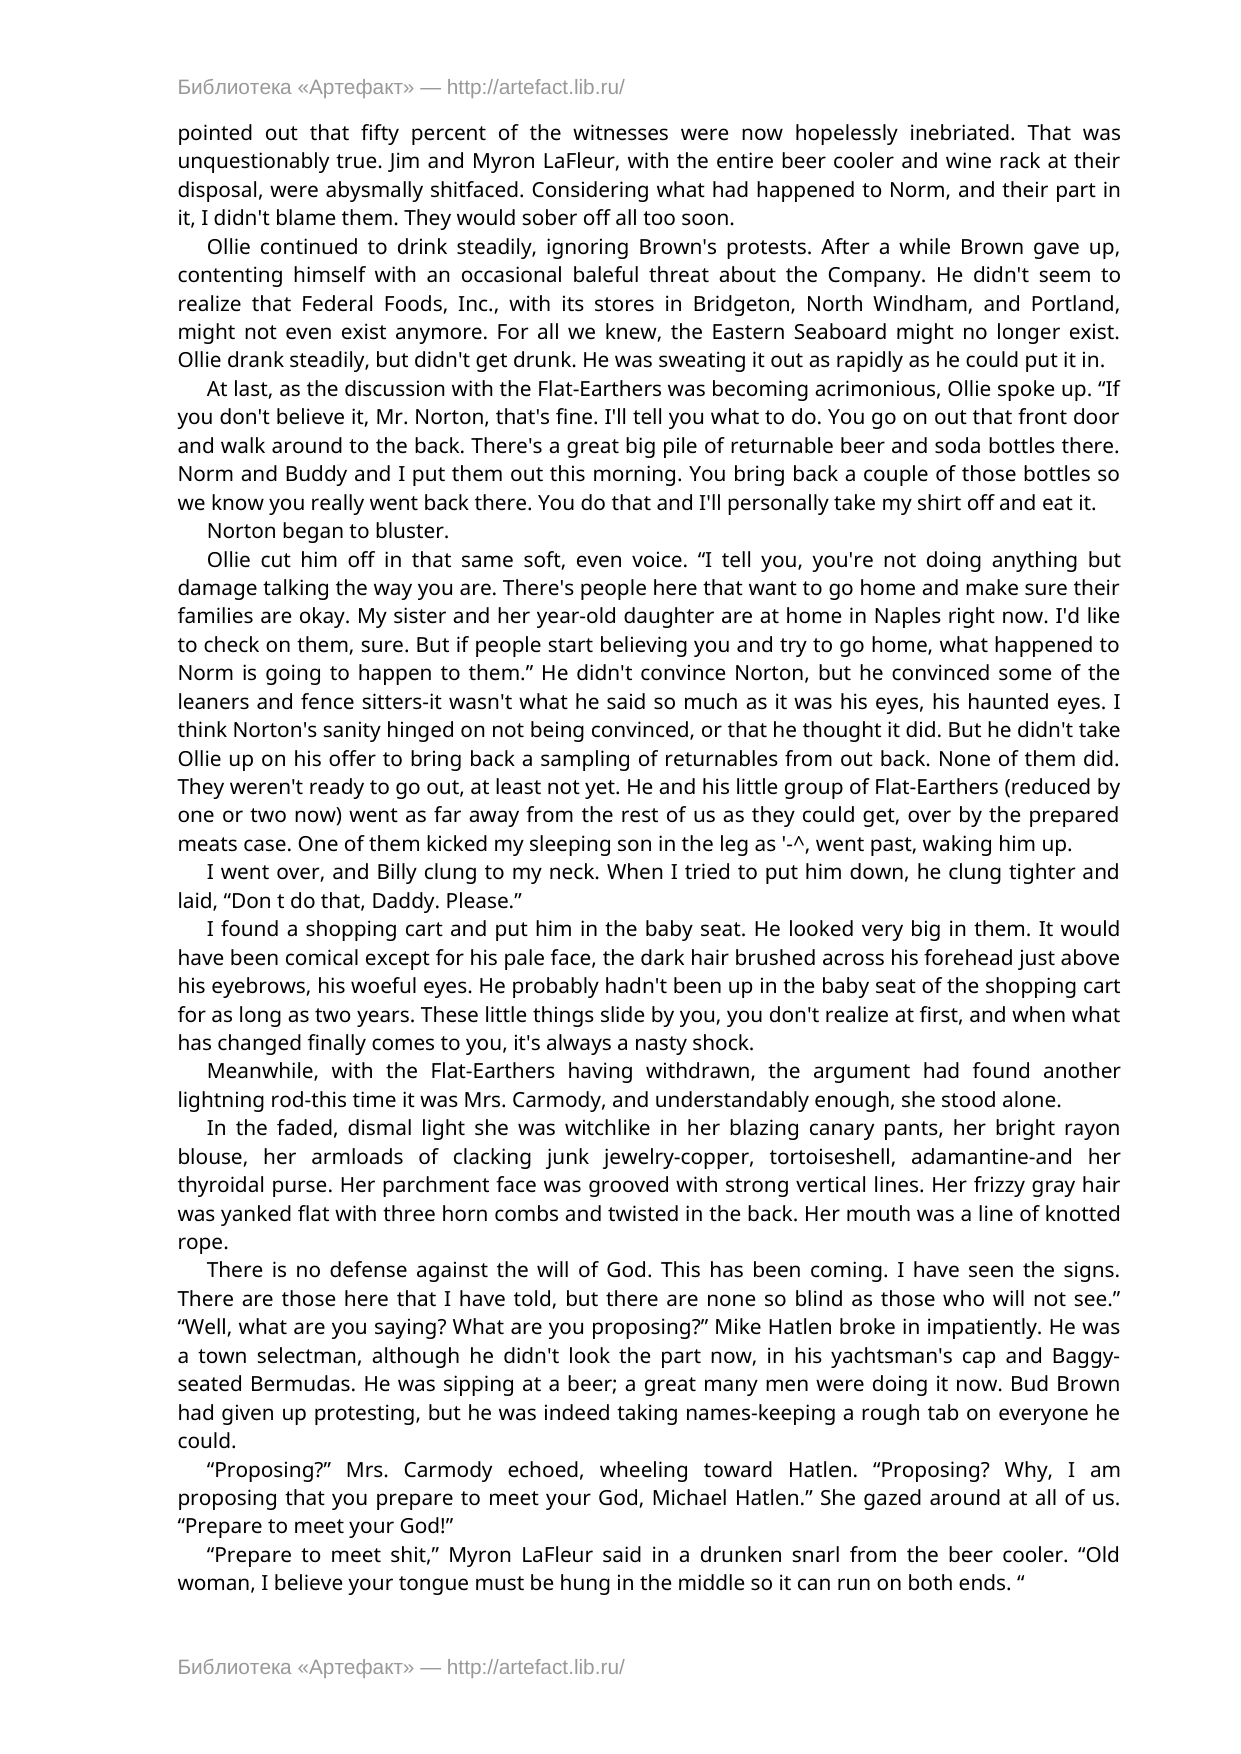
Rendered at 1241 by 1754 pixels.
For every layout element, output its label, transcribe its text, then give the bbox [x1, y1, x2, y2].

text Norton began to bluster. [177, 516, 1122, 545]
text Meanwhile, with the Flat-Earthers having withdrawn, the argument had found another lightning rod-this time it was Mrs. Carmody, and understandably enough, she stood alone. [177, 1057, 1122, 1113]
text There is no defense against the will of God. This has been coming. I have seen the signs. There are those here that I have told, but there are none so blind as those who will not see.” “Well, what are you saying? What are you proposing?” Mike Hatlen broke in impatiently. He was a town selectman, although he didn't look the part now, in his yachtsman's cap and Baggy-seated Bermudas. He was sipping at a beer; a great many men were doing it now. Bud Brown had given up protesting, but he was indeed taking names-keeping a rough tab on everyone he could. [177, 1256, 1122, 1455]
text “Proposing?” Mrs. Carmody echoed, wheeling toward Hatlen. “Proposing? Why, I am proposing that you prepare to meet your God, Michael Hatlen.” She gazed around at all of us. “Prepare to meet your God!” [177, 1455, 1122, 1540]
text In the faded, dismal light she was witchlike in her blazing canary pants, her bright rayon blouse, her armloads of clacking junk jewelry-copper, tortoiseshell, adamantine-and her thyroidal purse. Her parchment face was grooved with strong vertical lines. Her frizzy gray hair was yanked flat with three horn combs and twisted in the back. Her mouth was a line of knotted rope. [177, 1113, 1122, 1256]
text At last, as the discussion with the Flat-Earthers was becoming acrimonious, Ollie spoke up. “If you don't believe it, Mr. Norton, that's fine. I'll tell you what to do. You go on out that front door and walk around to the back. There's a great big pile of returnable beer and soda bottles there. Norm and Buddy and I put them out this morning. You bring back a couple of those bottles so we know you really went back there. You do that and I'll personally take my shirt off and eat it. [177, 374, 1122, 516]
text Ollie cut him off in that same soft, even voice. “I tell you, you're not doing anything but damage talking the way you are. There's people here that want to go home and make sure their families are okay. My sister and her year-old daughter are at home in Naples right now. I'd like to check on them, sure. But if people start believing you and try to go home, what happened to Norm is going to happen to them.” He didn't convince Norton, but he convinced some of the leaners and fence sitters-it wasn't what he said so much as it was his eyes, his haunted eyes. I think Norton's sanity hinged on not being convinced, or that he thought it did. But he didn't take Ollie up on his offer to bring back a sampling of returnables from out back. None of them did. They weren't ready to go out, at least not yet. He and his little group of Flat-Earthers (reduced by one or two now) went as far away from the rest of us as they could get, over by the prepared meats case. One of them kicked my sleeping son in the leg as '-^, went past, waking him up. [177, 545, 1122, 857]
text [177, 118, 1122, 232]
text “Prepare to meet shit,” Myron LaFleur said in a drunken snarl from the beer cooler. “Old woman, I believe your tongue must be hung in the middle so it can run on both ends. “ [177, 1540, 1122, 1597]
text I found a shopping cart and put him in the baby seat. He looked very big in them. It would have been comical except for his pale face, the dark hair brushed across his forehead just above his eyebrows, his woeful eyes. He probably hadn't been up in the baby seat of the shopping cart for as long as two years. These little things slide by you, you don't realize at first, and when what has changed finally comes to you, it's always a nasty shock. [177, 914, 1122, 1057]
text I went over, and Billy clung to my neck. When I tried to put him down, he clung tighter and laid, “Don t do that, Daddy. Please.” [177, 857, 1122, 914]
text Ollie continued to drink steadily, ignoring Brown's protests. After a while Brown gave up, contenting himself with an occasional baleful threat about the Company. He didn't seem to realize that Federal Foods, Inc., with its stores in Bridgeton, North Windham, and Portland, might not even exist anymore. For all we knew, the Eastern Seaboard might no longer exist. Ollie drank steadily, but didn't get drunk. He was sweating it out as rapidly as he could put it in. [177, 232, 1122, 374]
